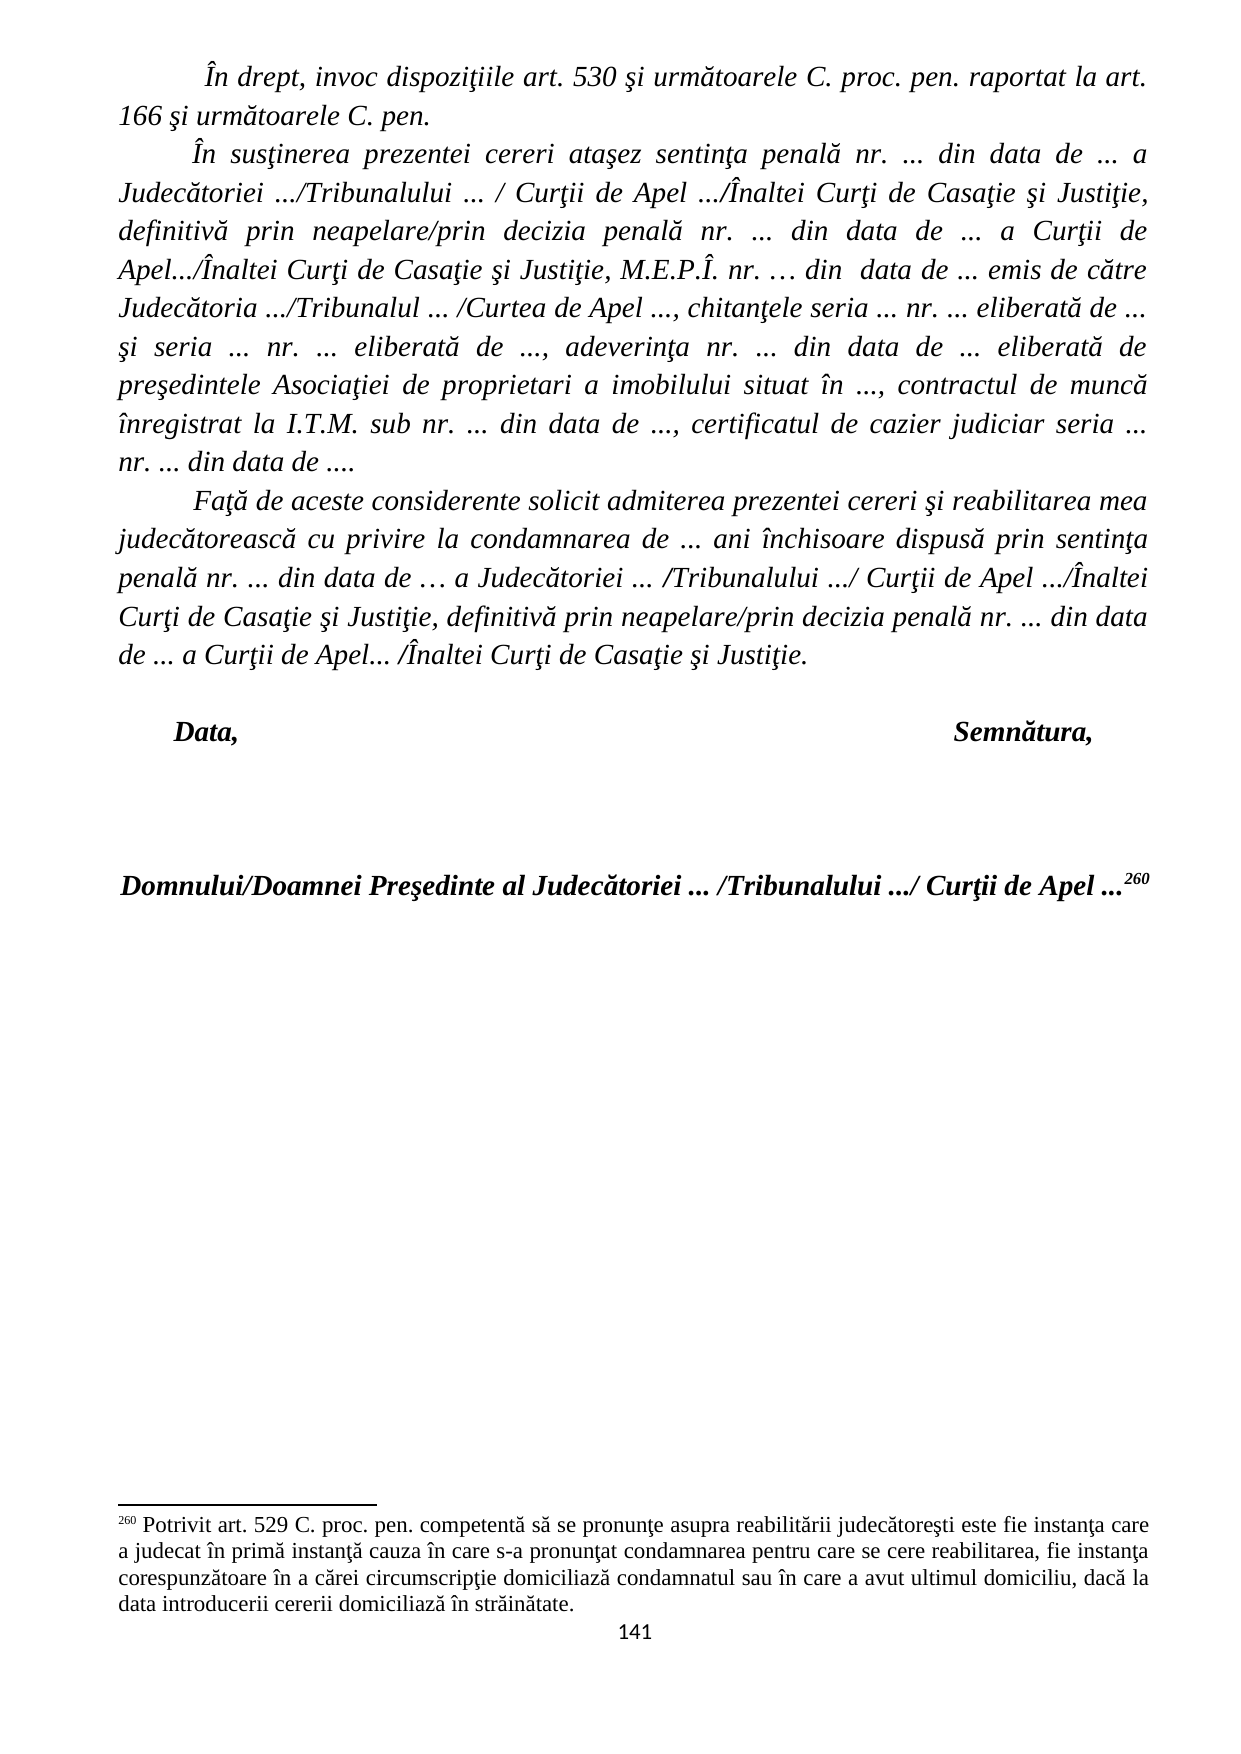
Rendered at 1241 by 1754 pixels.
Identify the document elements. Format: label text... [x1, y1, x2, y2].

text Faţă de aceste considerente solicit admiterea prezentei cereri şi reabilitarea mea judecătorească cu privire la condamnarea de ... ani închisoare dispusă prin sentinţa penală nr. ... din data de … a Judecătoriei ... /Tribunalului .../ Curţii de Apel .../Înaltei Curţi de Casaţie şi Justiţie, definitivă prin neapelare/prin decizia penală nr. ... din data de ... a Curţii de Apel... /Înaltei Curţi de Casaţie şi Justiţie. [118, 483, 1152, 671]
text În drept, invoc dispoziţiile art. 530 şi următoarele C. proc. pen. raportat la art. 166 şi următoarele C. pen. [118, 59, 1152, 131]
text Domnului/Doamnei Preşedinte al Judecătoriei ... /Tribunalului .../ Curţii de Apel ... [118, 868, 1152, 902]
text În susţinerea prezentei cereri ataşez sentinţa penală nr. ... din data de ... a Judecătoriei .../Tribunalului ... / Curţii de Apel .../Înaltei Curţi de Casaţie şi Justiţie, definitivă prin neapelare/prin decizia penală nr. ... din data de ... a Curţii de Apel.../Înaltei Curţi de Casaţie şi Justiţie, M.E.P.Î. nr. … din data de ... emis de către Judecătoria .../Tribunalul ... /Curtea de Apel ..., chitanţele seria ... nr. ... eliberată de ... şi seria ... nr. ... eliberată de ..., adeverinţa nr. ... din data de ... eliberată de preşedintele Asociaţiei de proprietari a imobilului situat în ..., contractul de muncă înregistrat .M. sub nr. ... din data de ..., certificatul de cazier judiciar seria ... nr. ... din data de .... [118, 136, 1152, 478]
text Data, Semnătura, [118, 714, 1152, 748]
